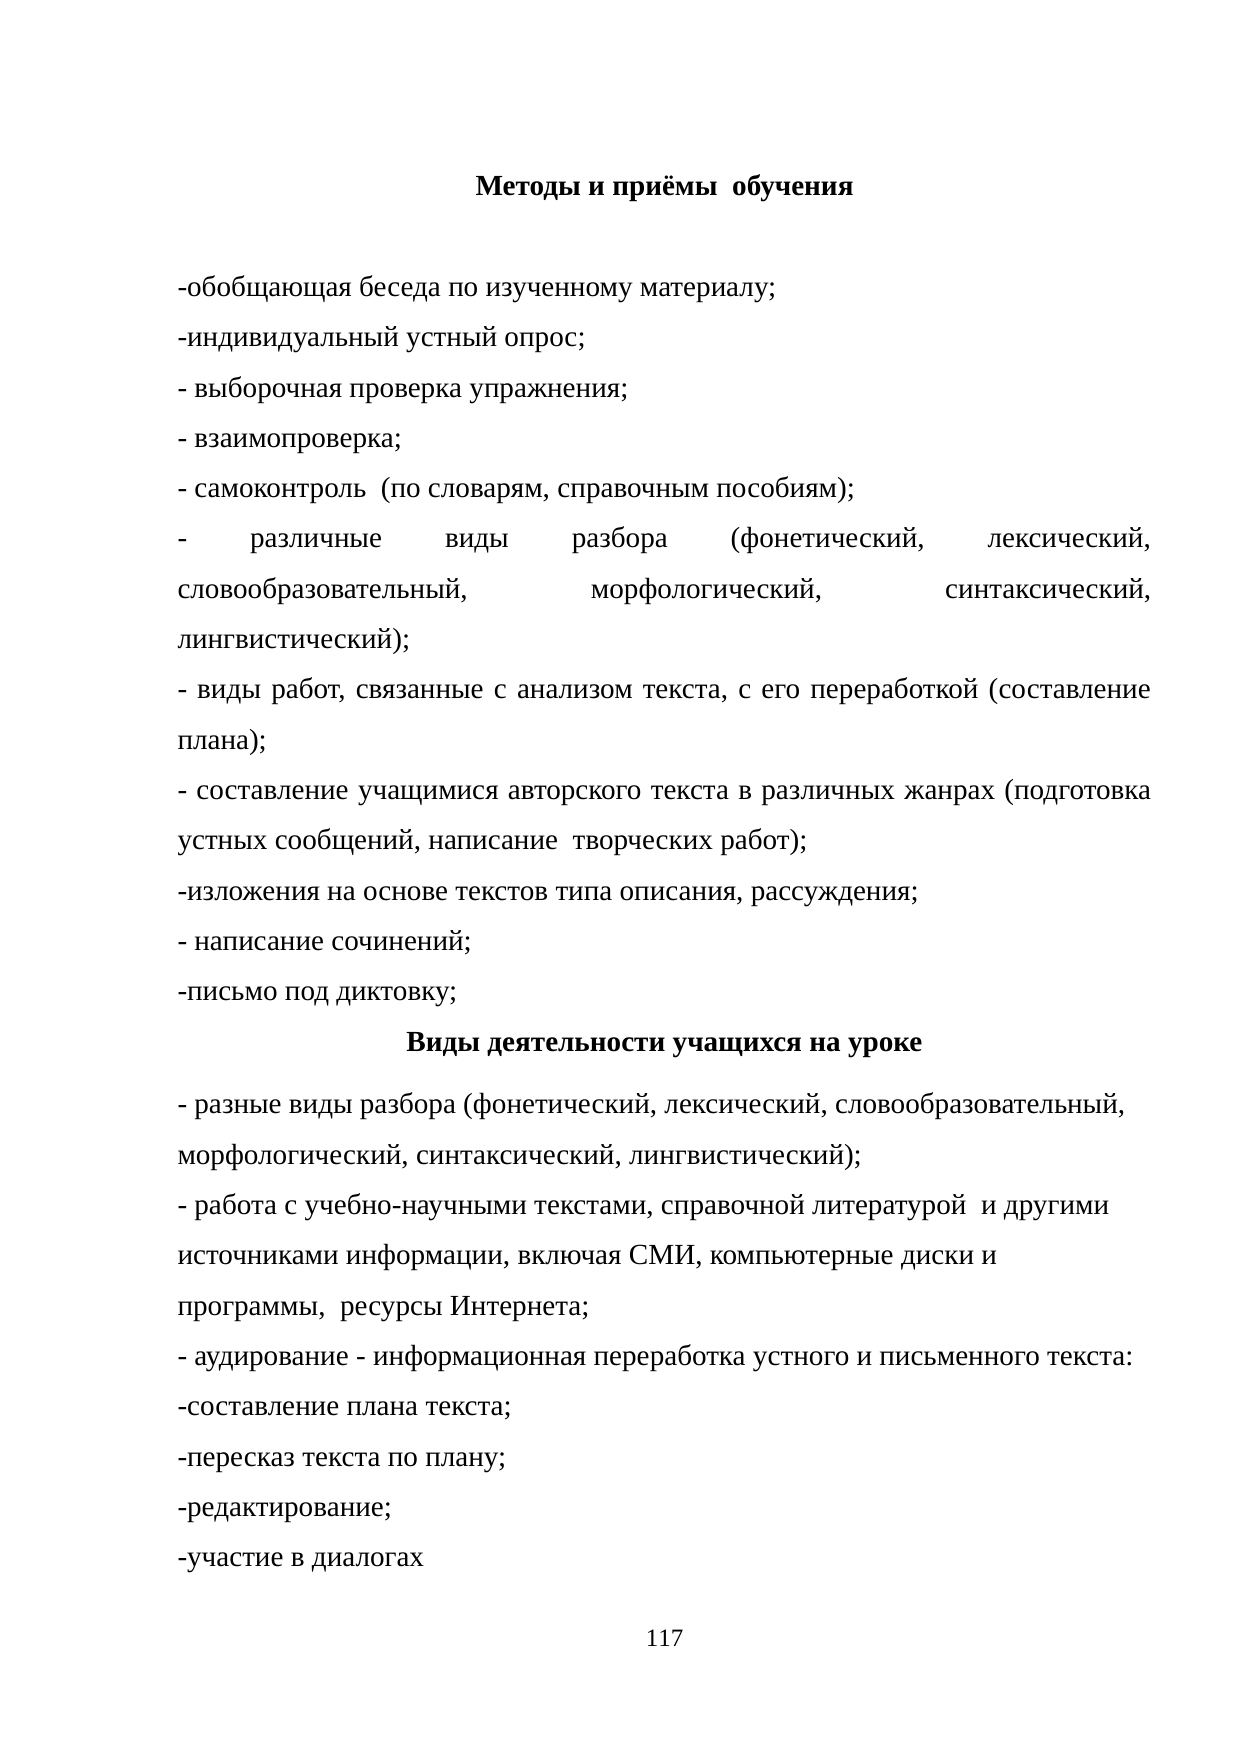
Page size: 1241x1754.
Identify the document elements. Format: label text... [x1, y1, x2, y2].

text -индивидуальный устный опрос; [177, 319, 1152, 353]
text -обобщающая беседа по изученному материалу; [177, 269, 1152, 303]
text -изложения на основе текстов типа описания, рассуждения; [177, 873, 1152, 906]
text - различные виды разбора (фонетический, лексический, словообразовательный, морфологический, синтаксический, лингвистический); [177, 521, 1152, 655]
text - взаимопроверка; [177, 420, 1152, 453]
text - самоконтроль (по словарям, справочным пособиям); [177, 470, 1152, 504]
text -участие в диалогах [177, 1539, 1152, 1573]
text -письмо под диктовку; [177, 973, 1152, 1007]
text Методы и приёмы обучения [177, 168, 1152, 202]
text - аудирование - информационная переработка устного и письменного текста: [177, 1338, 1152, 1372]
text Виды деятельности учащихся на уроке [177, 1024, 1152, 1057]
text - виды работ, связанные с анализом текста, с его переработкой (составление плана); [177, 672, 1152, 755]
text -редактирование; [177, 1489, 1152, 1523]
text - написание сочинений; [177, 923, 1152, 957]
text - разные виды разбора (фонетический, лексический, словообразовательный, морфологический, синтаксический, лингвистический); [177, 1087, 1152, 1170]
text - работа с учебно-научными текстами, справочной литературой и другими источниками информации, включая СМИ, компьютерные диски и программы, ресурсы Интернета; [177, 1187, 1152, 1321]
text - составление учащимися авторского текста в различных жанрах (подготовка устных сообщений, написание творческих работ); [177, 772, 1152, 856]
text - выборочная проверка упражнения; [177, 370, 1152, 403]
text -составление плана текста; [177, 1388, 1152, 1422]
text -пересказ текста по плану; [177, 1439, 1152, 1472]
